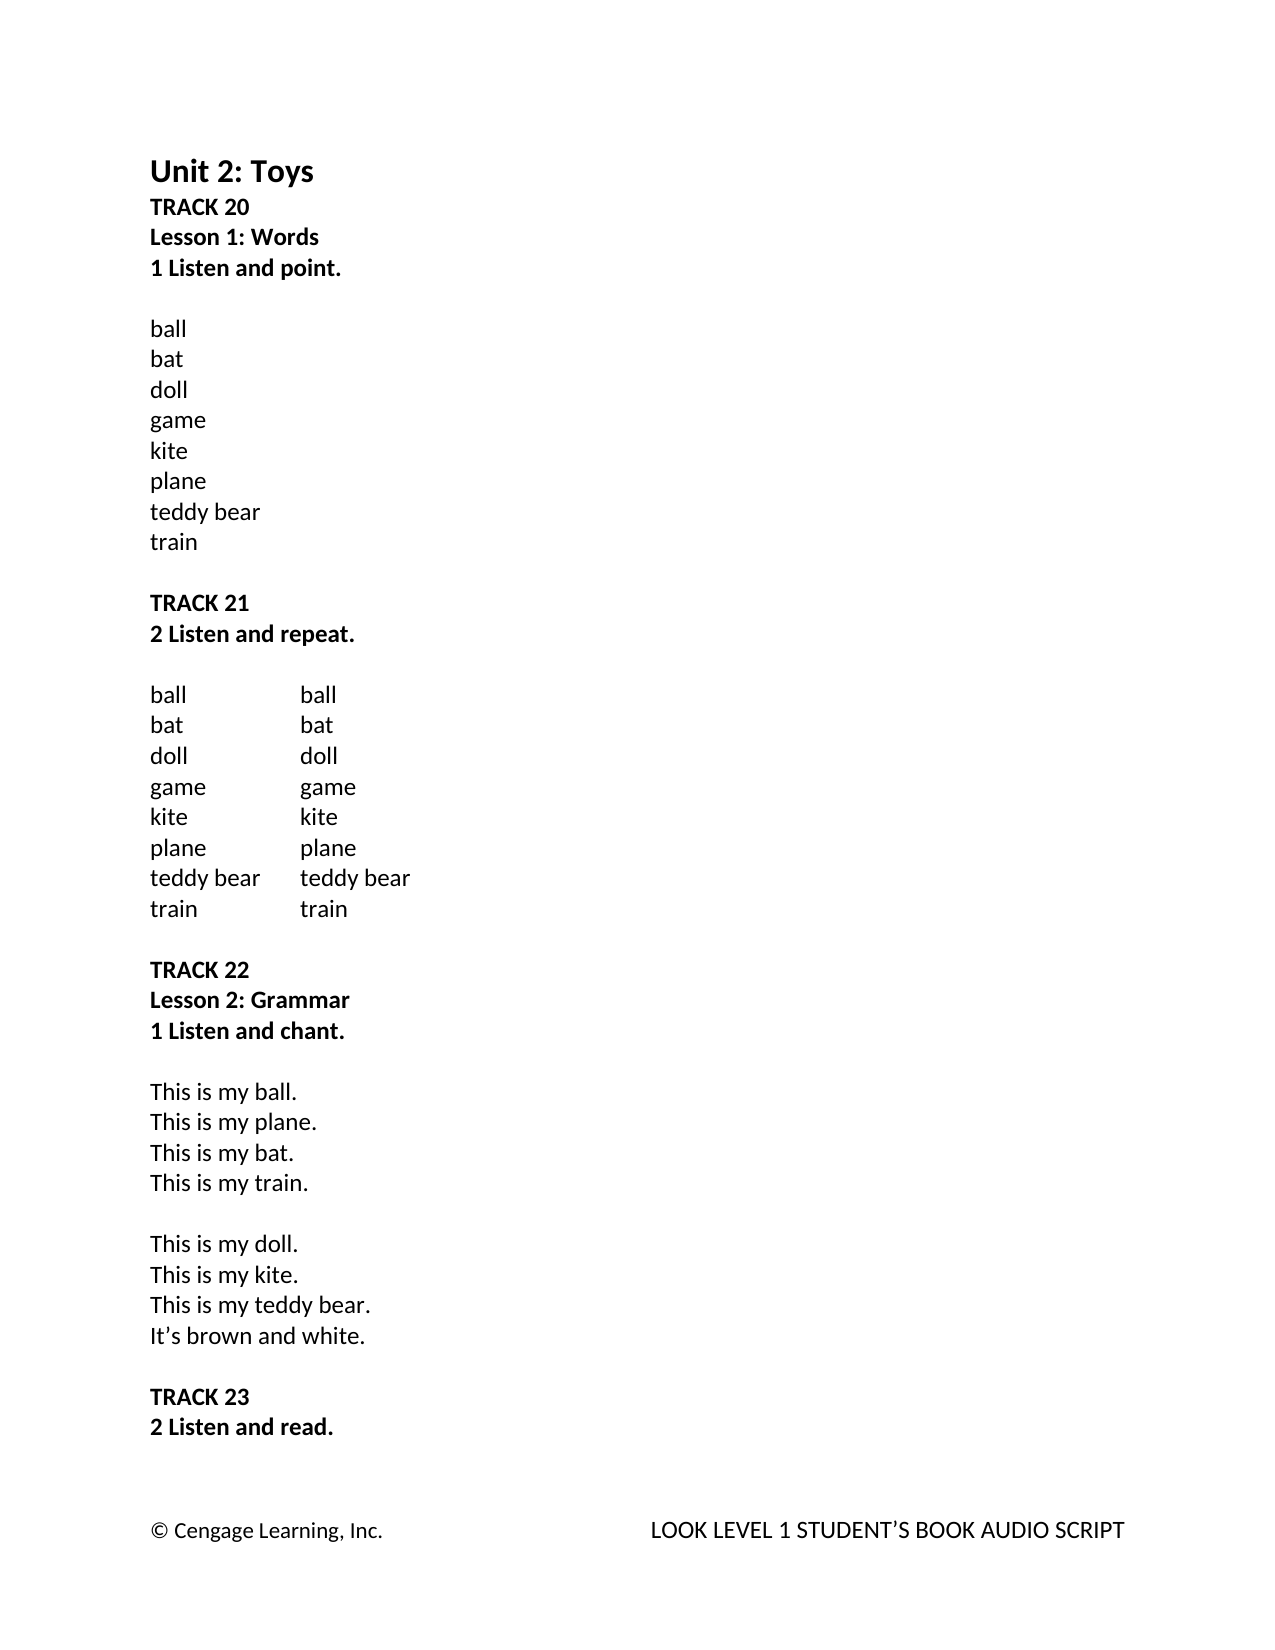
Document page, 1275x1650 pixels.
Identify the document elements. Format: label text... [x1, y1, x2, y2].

text kite kite [150, 801, 1125, 832]
text This is my ball. [150, 1076, 1125, 1106]
text Lesson 2: Grammar [150, 984, 1125, 1015]
text plane [150, 465, 1125, 496]
text bat [150, 343, 1125, 374]
text TRACK 20 [150, 191, 1125, 221]
text TRACK 21 [150, 557, 1125, 618]
text doll [150, 374, 1125, 404]
text Unit 2: Toys [150, 150, 1125, 191]
text train [150, 526, 1125, 557]
text This is my teddy bear. [150, 1289, 1125, 1320]
text This is my doll. [150, 1228, 1125, 1259]
text ball ball [150, 679, 1125, 709]
text game [150, 404, 1125, 435]
text This is my kite. [150, 1259, 1125, 1289]
text 1 Listen and point. [150, 252, 1125, 282]
text This is my train. [150, 1167, 1125, 1198]
text teddy bear [150, 496, 1125, 526]
text teddy bear teddy bear [150, 862, 1125, 893]
text 1 Listen and chant. [150, 1015, 1125, 1045]
text This is my plane. [150, 1106, 1125, 1137]
text train train [150, 893, 1125, 923]
text ball [150, 313, 1125, 343]
text 2 Listen and repeat. [150, 618, 1125, 648]
text It’s brown and white. [150, 1320, 1125, 1351]
text plane plane [150, 832, 1125, 862]
text TRACK 23 [150, 1381, 1125, 1412]
text This is my bat. [150, 1137, 1125, 1167]
text doll doll [150, 740, 1125, 771]
text Lesson 1: Words [150, 221, 1125, 252]
text 2 Listen and read. [150, 1412, 1125, 1442]
text bat bat [150, 709, 1125, 740]
text TRACK 22 [150, 954, 1125, 984]
text game game [150, 771, 1125, 801]
text kite [150, 435, 1125, 465]
